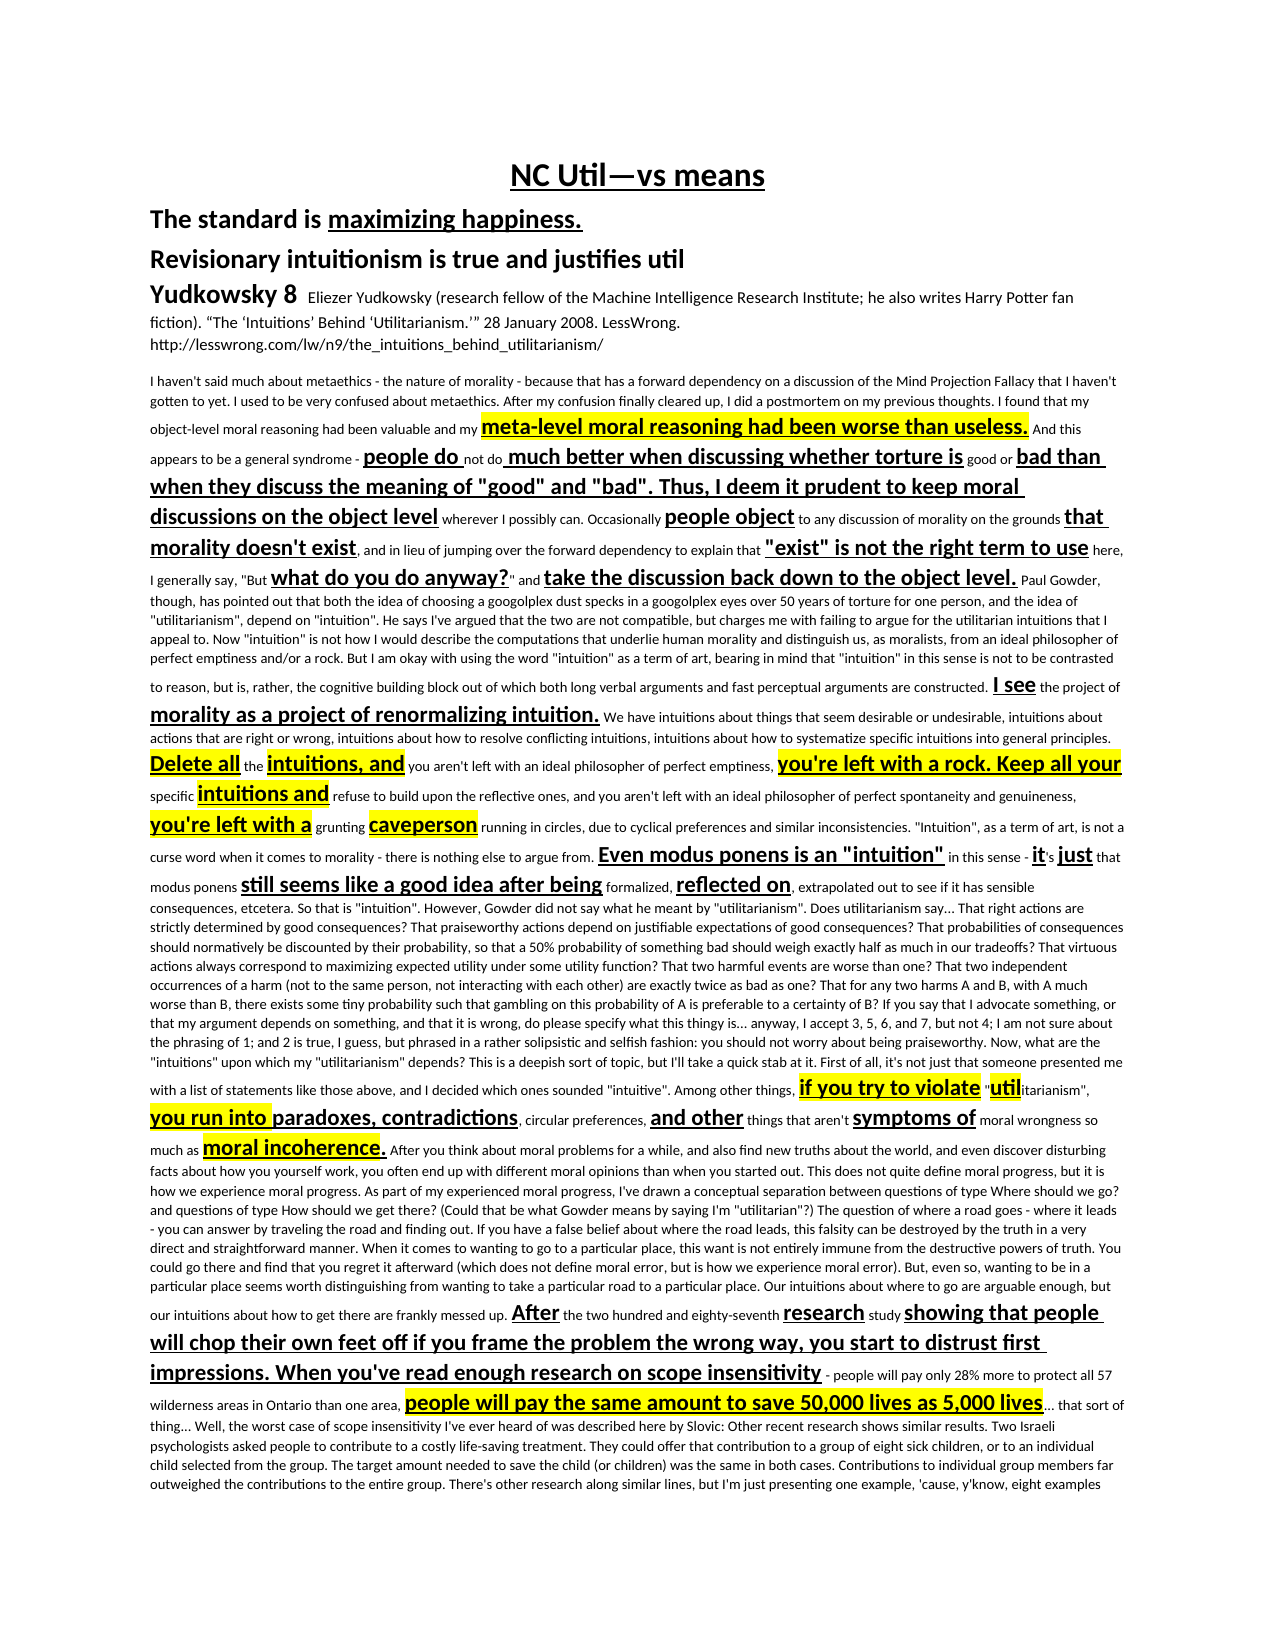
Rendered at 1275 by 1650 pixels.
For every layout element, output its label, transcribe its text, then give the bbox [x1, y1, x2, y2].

subtitle NC Util—vs means [150, 154, 1125, 195]
text Yudkowsky 8 Eliezer Yudkowsky (research fellow of the Machine Intelligence Research Institute; he also writes Harry Potter fan fiction). “The ‘Intuitions’ Behind ‘Utilitarianism.’” 28 January 2008. LessWrong. http://lesswrong.com/lw/n9/the_intuitions_behind_utilitarianism/ [150, 278, 1125, 354]
subtitle The standard is maximizing happiness. [150, 202, 1125, 235]
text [150, 373, 1125, 1493]
subtitle Revisionary intuitionism is true and justifies util [150, 242, 1125, 275]
